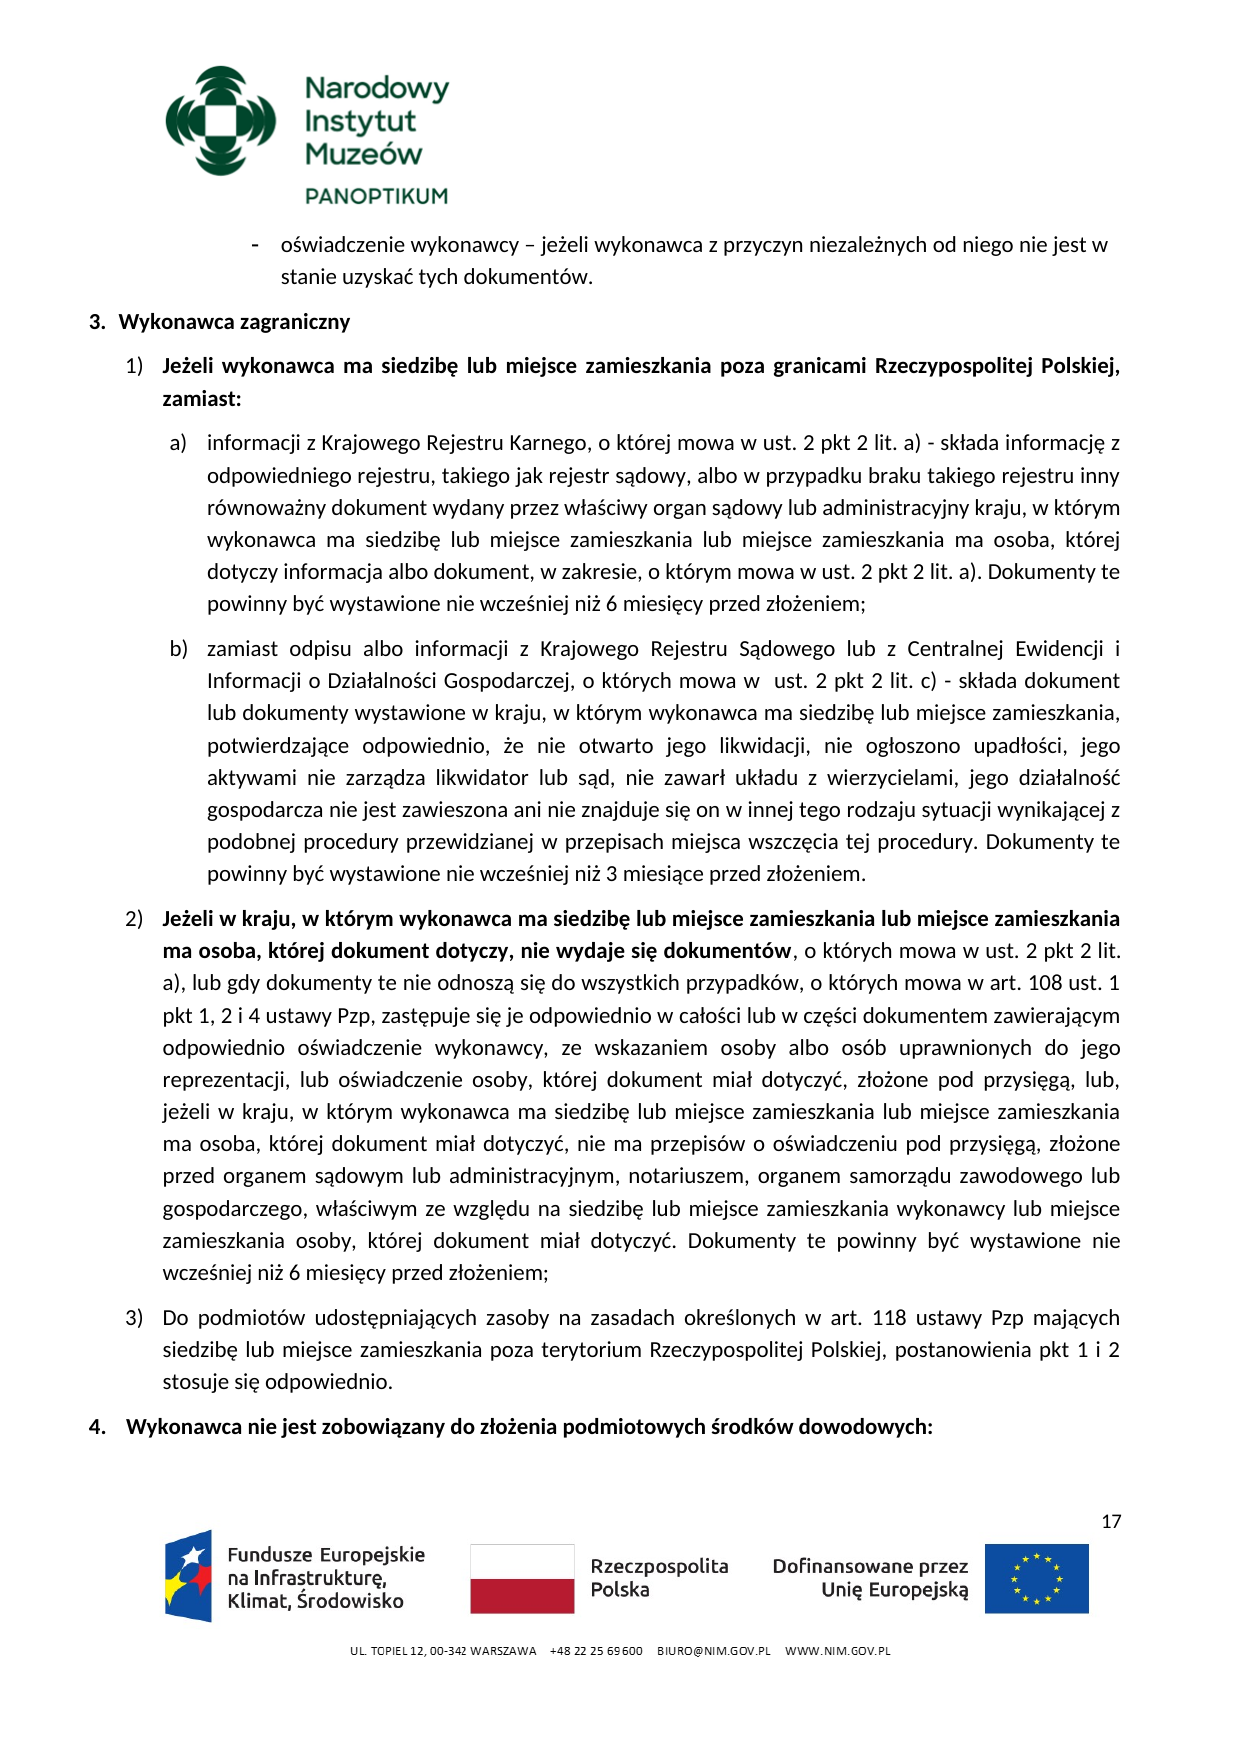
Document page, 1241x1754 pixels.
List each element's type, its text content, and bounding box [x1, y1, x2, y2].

list oświadczenie wykonawcy – jeżeli wykonawca z przyczyn niezależnych od niego nie jest w stanie uzyskać tych dokumentów. [251, 230, 1110, 290]
list zamiast odpisu albo informacji z Krajowego Rejestru Sądowego lub z Centralnej Ewidencji i Informacji o Działalności Gospodarczej, o których mowa w ust. 2 pkt 2 lit. c) - składa dokument lub dokumenty wystawione w kraju, w którym wykonawca ma siedzibę lub miejsce zamieszkania, potwierdzające odpowiednio, że nie otwarto jego likwidacji, nie ogłoszono upadłości, jego aktywami nie zarządza likwidator lub sąd, nie zawarł układu z wierzycielami, jego działalność gospodarcza nie jest zawieszona ani nie znajduje się on w innej tego rodzaju sytuacji wynikającej z podobnej procedury przewidzianej w przepisach miejsca wszczęcia tej procedury. Dokumenty te powinny być wystawione nie wcześniej niż 3 miesiące przed złożeniem. [169, 634, 1122, 887]
list Wykonawca zagraniczny [89, 307, 1110, 335]
list Jeżeli w kraju, w którym wykonawca ma siedzibę lub miejsce zamieszkania lub miejsce zamieszkania ma osoba, której dokument dotyczy, nie wydaje się dokumentów, o których mowa w ust. 2 pkt 2 lit. a), lub gdy dokumenty te nie odnoszą się do wszystkich przypadków, o których mowa w art. 108 ust. 1 pkt 1, 2 i 4 ustawy Pzp, zastępuje się je odpowiednio w całości lub w części dokumentem zawierającym odpowiednio oświadczenie wykonawcy, ze wskazaniem osoby albo osób uprawnionych do jego reprezentacji, lub oświadczenie osoby, której dokument miał dotyczyć, złożone pod przysięgą, lub, jeżeli w kraju, w którym wykonawca ma siedzibę lub miejsce zamieszkania lub miejsce zamieszkania ma osoba, której dokument miał dotyczyć, nie ma przepisów o oświadczeniu pod przysięgą, złożone przed organem sądowym lub administracyjnym, notariuszem, organem samorządu zawodowego lub gospodarczego, właściwym ze względu na siedzibę lub miejsce zamieszkania wykonawcy lub miejsce zamieszkania osoby, której dokument miał dotyczyć. Dokumenty te powinny być wystawione nie wcześniej niż 6 miesięcy przed złożeniem; [125, 904, 1122, 1286]
list Wykonawca nie jest zobowiązany do złożenia podmiotowych środków dowodowych: [89, 1412, 1122, 1440]
picture [162, 65, 453, 206]
picture [147, 1508, 1106, 1671]
list informacji z Krajowego Rejestru Karnego, o której mowa w ust. 2 pkt 2 lit. a) - składa informację z odpowiedniego rejestru, takiego jak rejestr sądowy, albo w przypadku braku takiego rejestru inny równoważny dokument wydany przez właściwy organ sądowy lub administracyjny kraju, w którym wykonawca ma siedzibę lub miejsce zamieszkania lub miejsce zamieszkania ma osoba, której dotyczy informacja albo dokument, w zakresie, o którym mowa w ust. 2 pkt 2 lit. a). Dokumenty te powinny być wystawione nie wcześniej niż 6 miesięcy przed złożeniem; [169, 428, 1122, 617]
list Do podmiotów udostępniających zasoby na zasadach określonych w art. 118 ustawy Pzp mających siedzibę lub miejsce zamieszkania poza terytorium Rzeczypospolitej Polskiej, postanowienia pkt 1 i 2 stosuje się odpowiednio. [125, 1303, 1122, 1395]
list Jeżeli wykonawca ma siedzibę lub miejsce zamieszkania poza granicami Rzeczypospolitej Polskiej, zamiast: [125, 352, 1122, 412]
